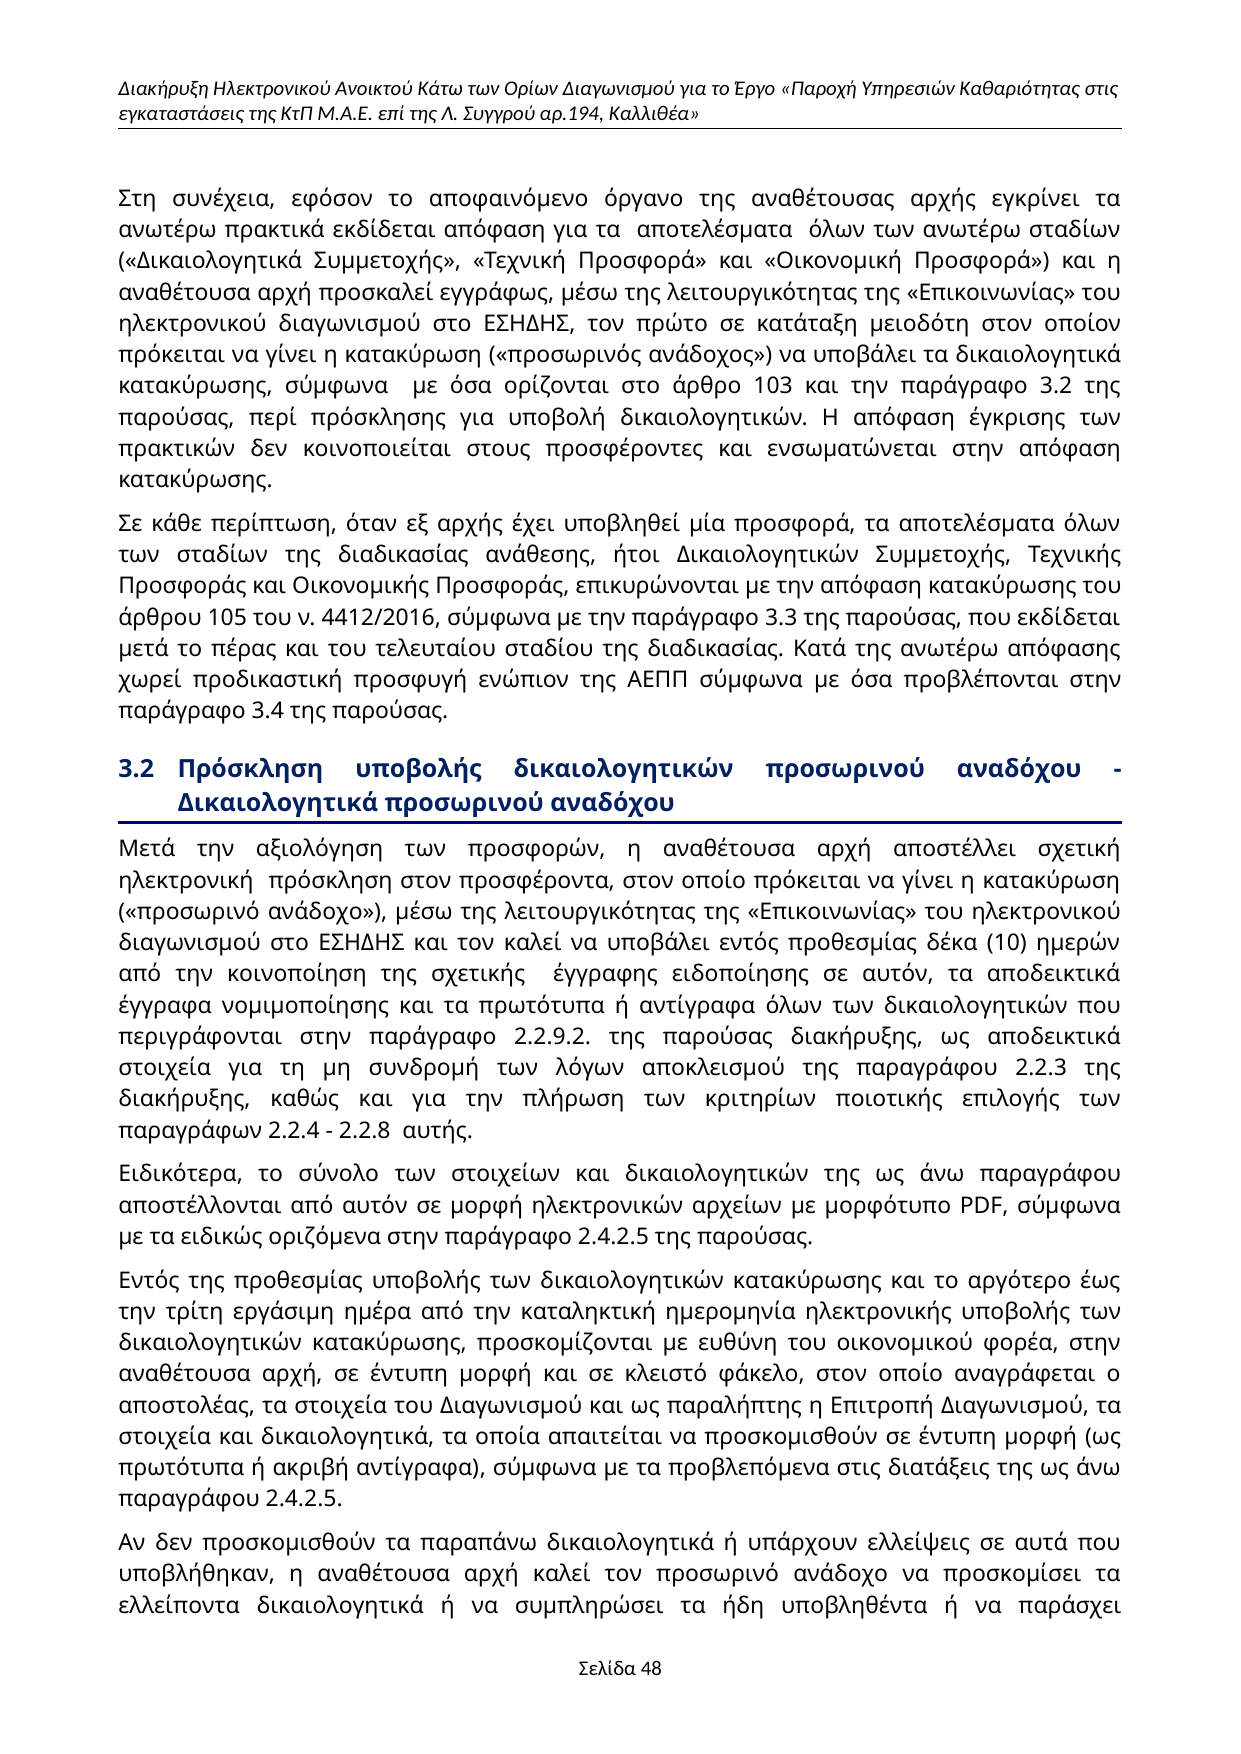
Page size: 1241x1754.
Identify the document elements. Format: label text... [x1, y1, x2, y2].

text Εντός της προθεσμίας υποβολής των δικαιολογητικών κατακύρωσης και το αργότερο έως την τρίτη εργάσιμη ημέρα από την καταληκτική ημερομηνία ηλεκτρονικής υποβολής των δικαιολογητικών κατακύρωσης, προσκομίζονται με ευθύνη του οικονομικού φορέα, στην αναθέτουσα αρχή, σε έντυπη μορφή και σε κλειστό φάκελο, στον οποίο αναγράφεται ο αποστολέας, τα στοιχεία του Διαγωνισμού και ως παραλήπτης η Επιτροπή Διαγωνισμού, τα στοιχεία και δικαιολογητικά, τα οποία απαιτείται να προσκομισθούν σε έντυπη μορφή (ως πρωτότυπα ή ακριβή αντίγραφα), σύμφωνα με τα προβλεπόμενα στις διατάξεις της ως άνω παραγράφου 2.4.2.5. [118, 1264, 1122, 1514]
text Ειδικότερα, το σύνολο των στοιχείων και δικαιολογητικών της ως άνω παραγράφου αποστέλλονται από αυτόν σε μορφή ηλεκτρονικών αρχείων με μορφότυπο PDF, σύμφωνα με τα ειδικώς οριζόμενα στην παράγραφο 2.4.2.5 της παρούσας. [118, 1157, 1122, 1251]
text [118, 1526, 1122, 1620]
text Μετά την αξιολόγηση των προσφορών, η αναθέτουσα αρχή αποστέλλει σχετική ηλεκτρονική πρόσκληση στον προσφέροντα, στον οποίο πρόκειται να γίνει η κατακύρωση («προσωρινό ανάδοχο»), μέσω της λειτουργικότητας της «Επικοινωνίας» του ηλεκτρονικού διαγωνισμού στο ΕΣΗΔΗΣ και τον καλεί να υποβάλει εντός προθεσμίας δέκα (10) ημερών από την κοινοποίηση της σχετικής έγγραφης ειδοποίησης σε αυτόν, τα αποδεικτικά έγγραφα νομιμοποίησης και τα πρωτότυπα ή αντίγραφα όλων των δικαιολογητικών που περιγράφονται στην παράγραφο 2.2.9.2. της παρούσας διακήρυξης, ως αποδεικτικά στοιχεία για τη μη συνδρομή των λόγων αποκλεισμού της παραγράφου 2.2.3 της διακήρυξης, καθώς και για την πλήρωση των κριτηρίων ποιοτικής επιλογής των παραγράφων 2.2.4 - 2.2.8 αυτής. [118, 832, 1122, 1145]
text Στη συνέχεια, εφόσον το αποφαινόμενο όργανο της αναθέτουσας αρχής εγκρίνει τα ανωτέρω πρακτικά εκδίδεται απόφαση για τα αποτελέσματα όλων των ανωτέρω σταδίων («Δικαιολογητικά Συμμετοχής», «Τεχνική Προσφορά» και «Οικονομική Προσφορά») και η αναθέτουσα αρχή προσκαλεί εγγράφως, μέσω της λειτουργικότητας της «Επικοινωνίας» του ηλεκτρονικού διαγωνισμού στο ΕΣΗΔΗΣ, τον πρώτο σε κατάταξη μειοδότη στον οποίον πρόκειται να γίνει η κατακύρωση («προσωρινός ανάδοχος») να υποβάλει τα δικαιολογητικά κατακύρωσης, σύμφωνα με όσα ορίζονται στο άρθρο 103 και την παράγραφο 3.2 της παρούσας, περί πρόσκλησης για υποβολή δικαιολογητικών. Η απόφαση έγκρισης των πρακτικών δεν κοινοποιείται στους προσφέροντες και ενσωματώνεται στην απόφαση κατακύρωσης. [118, 182, 1122, 494]
text Σε κάθε περίπτωση, όταν εξ αρχής έχει υποβληθεί μία προσφορά, τα αποτελέσματα όλων των σταδίων της διαδικασίας ανάθεσης, ήτοι Δικαιολογητικών Συμμετοχής, Τεχνικής Προσφοράς και Οικονομικής Προσφοράς, επικυρώνονται με την απόφαση κατακύρωσης του άρθρου 105 του ν. 4412/2016, σύμφωνα με την παράγραφο 3.3 της παρούσας, που εκδίδεται μετά το πέρας και του τελευταίου σταδίου της διαδικασίας. Κατά της ανωτέρω απόφασης χωρεί προδικαστική προσφυγή ενώπιον της ΑΕΠΠ σύμφωνα με όσα προβλέπονται στην παράγραφο 3.4 της παρούσας. [118, 507, 1122, 726]
subtitle 3.2 Πρόσκληση υποβολής δικαιολογητικών προσωρινού αναδόχου - Δικαιολογητικά προσωρινού αναδόχου [118, 751, 1122, 821]
